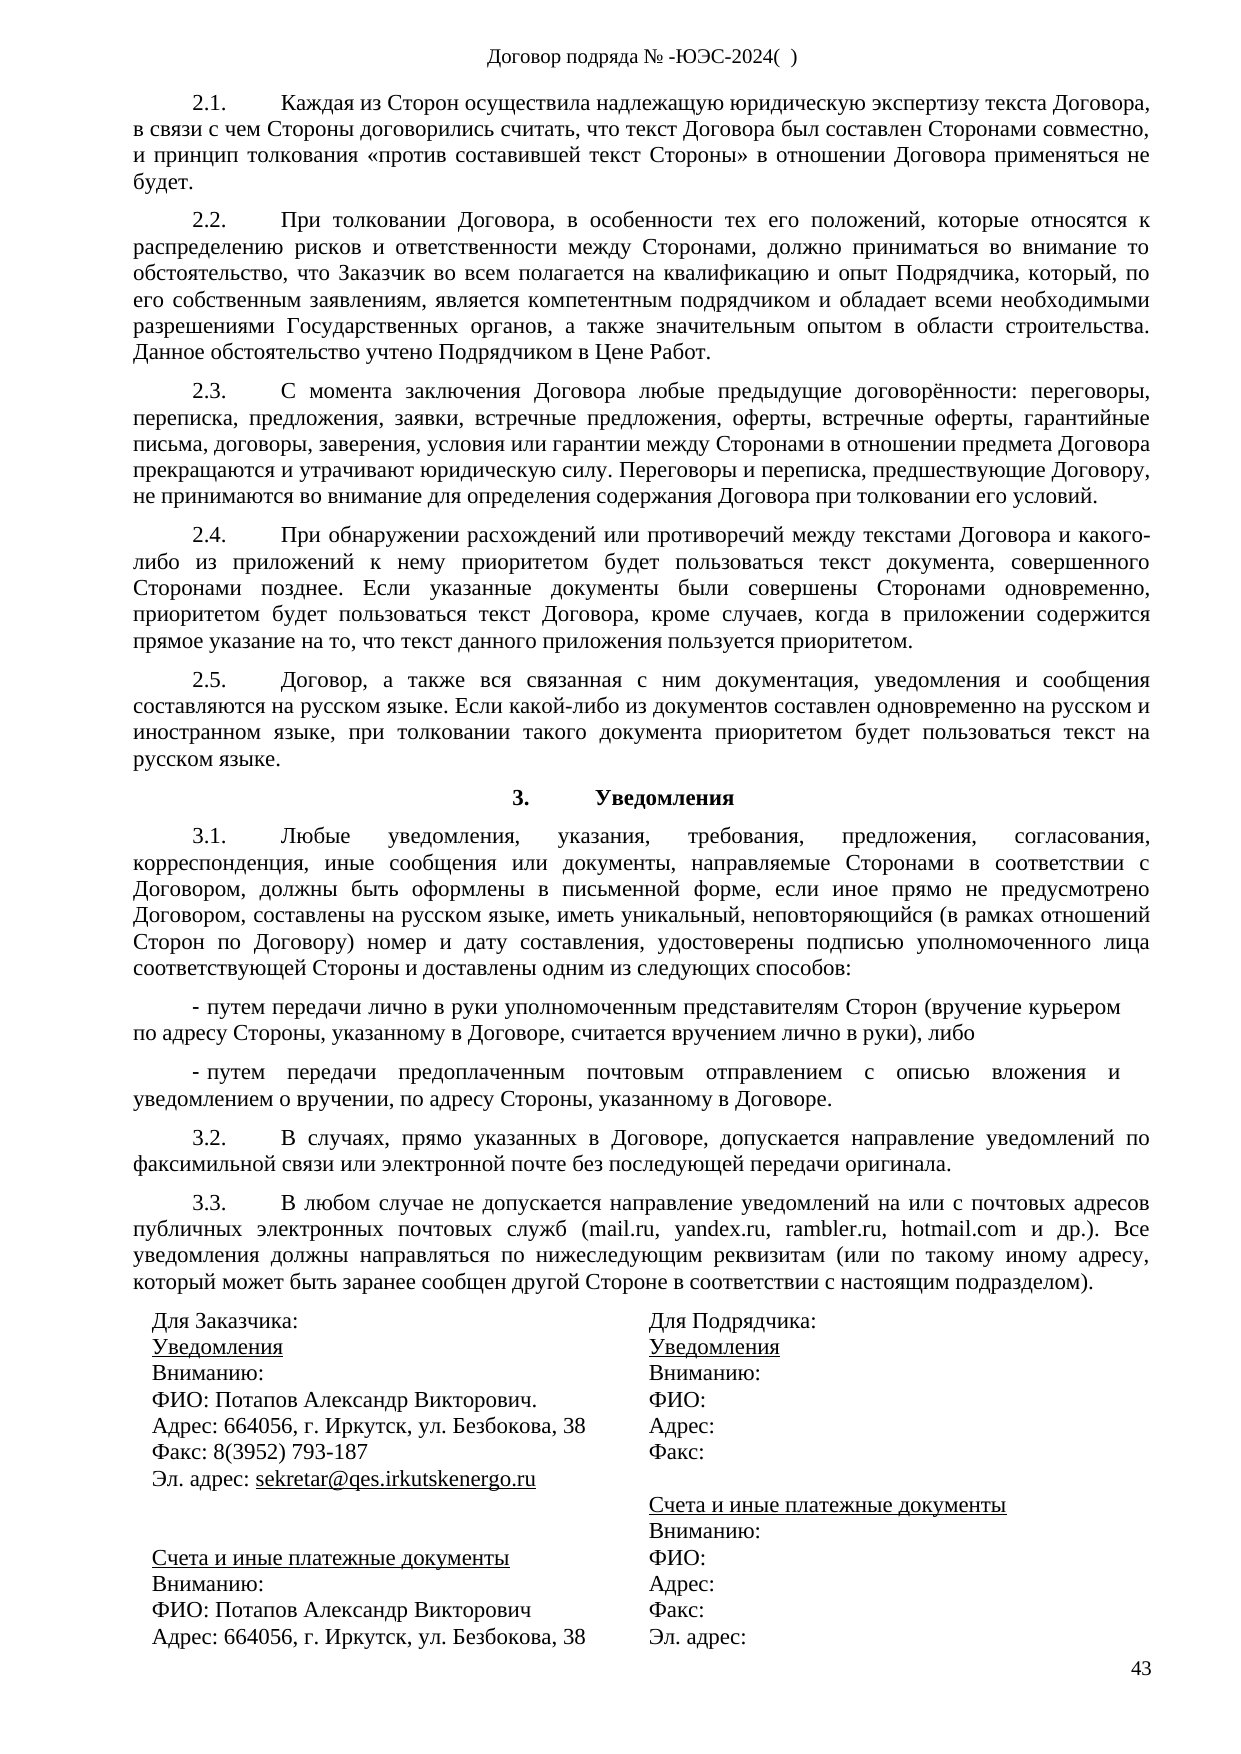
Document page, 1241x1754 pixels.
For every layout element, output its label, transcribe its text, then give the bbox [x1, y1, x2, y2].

text В любом случае не допускается направление уведомлений на или с почтовых адресов публичных электронных почтовых служб (mail.ru, yandex.ru, rambler.ru, hotmail.com и др.). Все уведомления должны направляться по нижеследующим реквизитам (или по такому иному адресу, который может быть заранее сообщен другой Стороне в соответствии с настоящим подразделом). [133, 1189, 1152, 1294]
text При толковании Договора, в особенности тех его положений, которые относятся к распределению рисков и ответственности между Сторонами, должно приниматься во внимание то обстоятельство, что Заказчик во всем полагается на квалификацию и опыт Подрядчика, который, по его собственным заявлениям, является компетентным подрядчиком и обладает всеми необходимыми разрешениями Государственных органов, а также значительным опытом в области строительства. Данное обстоятельство учтено Подрядчиком в Цене Работ. [133, 207, 1152, 365]
text Любые уведомления, указания, требования, предложения, согласования, корреспонденция, иные сообщения или документы, направляемые Сторонами в соответствии с Договором, должны быть оформлены в письменной форме, если иное прямо не предусмотрено Договором, составлены на русском языке, иметь уникальный, неповторяющийся (в рамках отношений Сторон по Договору) номер и дату составления, удостоверены подписью уполномоченного лица соответствующей Стороны и доставлены одним из следующих способов: [133, 822, 1152, 981]
table_header Для Заказчика: [140, 1307, 637, 1333]
text С момента заключения Договора любые предыдущие договорённости: переговоры, переписка, предложения, заявки, встречные предложения, оферты, встречные оферты, гарантийные письма, договоры, заверения, условия или гарантии между Сторонами в отношении предмета Договора прекращаются и утрачивают юридическую силу. Переговоры и переписка, предшествующие Договору, не принимаются во внимание для определения содержания Договора при толковании его условий. [133, 377, 1152, 509]
text В случаях, прямо указанных в Договоре, допускается направление уведомлений по факсимильной связи или электронной почте без последующей передачи оригинала. [133, 1123, 1152, 1176]
text При обнаружении расхождений или противоречий между текстами Договора и какого-либо из приложений к нему приоритетом будет пользоваться текст документа, совершенного Сторонами позднее. Если указанные документы были совершены Сторонами одновременно, приоритетом будет пользоваться текст Договора, кроме случаев, когда в приложении содержится прямое указание на то, что текст данного приложения пользуется приоритетом. [133, 521, 1152, 653]
text путем передачи лично в руки уполномоченным представителям Сторон (вручение курьером по адресу Стороны, указанному в Договоре, считается вручением лично в руки), либо [133, 993, 1122, 1046]
text путем передачи предоплаченным почтовым отправлением с описью вложения и уведомлением о вручении, по адресу Стороны, указанному в Договоре. [133, 1058, 1122, 1111]
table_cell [140, 1333, 637, 1649]
text Каждая из Сторон осуществила надлежащую юридическую экспертизу текста Договора, в связи с чем Стороны договорились считать, что текст Договора был составлен Сторонами совместно, и принцип толкования «против составившей текст Стороны» в отношении Договора применяться не будет. [133, 89, 1152, 194]
table_header Для Подрядчика: [637, 1307, 1107, 1333]
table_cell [637, 1333, 1107, 1649]
text Договор, а также вся связанная с ним документация, уведомления и сообщения составляются на русском языке. Если какой-либо из документов составлен одновременно на русском и иностранном языке, при толковании такого документа приоритетом будет пользоваться текст на русском языке. [133, 666, 1152, 771]
text Уведомления [133, 784, 1122, 810]
